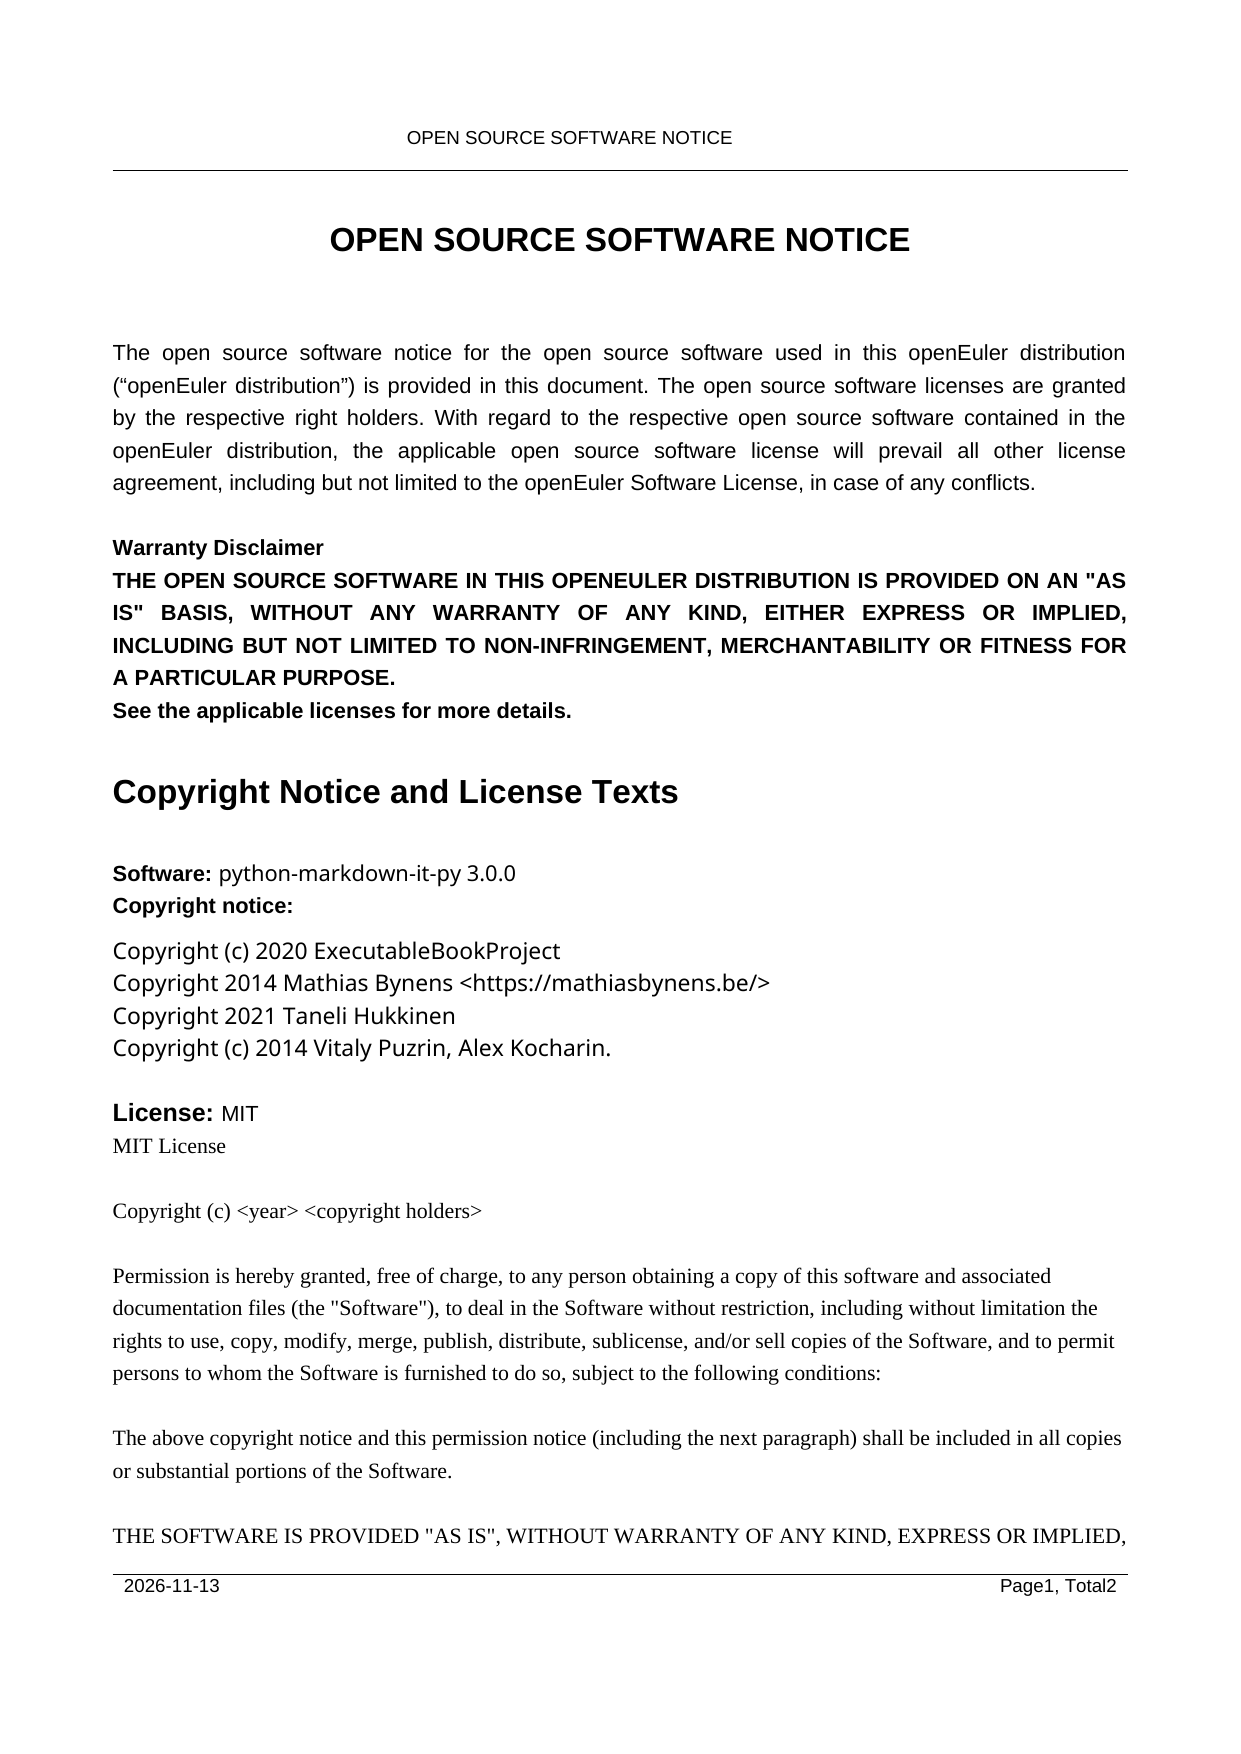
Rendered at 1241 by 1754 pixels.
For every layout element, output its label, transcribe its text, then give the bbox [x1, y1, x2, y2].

text Warranty Disclaimer [112, 531, 1128, 564]
text The open source software notice for the open source software used in this openEuler distribution (“openEuler distribution”) is provided in this document. The open source software licenses are granted by the respective right holders. With regard to the respective open source software contained in the openEuler distribution, the applicable open source software license will prevail all other license agreement, including but not limited to the openEuler Software License, in case of any conflicts. [112, 336, 1128, 499]
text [112, 1129, 1128, 1551]
text OPEN SOURCE SOFTWARE NOTICE [112, 206, 1128, 271]
text THE OPEN SOURCE SOFTWARE IN THIS OPENEULER DISTRIBUTION IS PROVIDED ON AN "AS IS" BASIS, WITHOUT ANY WARRANTY OF ANY KIND, EITHER EXPRESS OR IMPLIED, INCLUDING BUT NOT LIMITED TO NON-INFRINGEMENT, MERCHANTABILITY OR FITNESS FOR A PARTICULAR PURPOSE. See the applicable licenses for more details. [112, 564, 1128, 726]
text Copyright notice: [112, 889, 1128, 921]
text License: MIT [112, 1096, 1128, 1129]
text Copyright (c) 2020 ExecutableBookProject Copyright 2014 Mathias Bynens <https://mathiasbynens.be/> Copyright 2021 Taneli Hukkinen Copyright (c) 2014 Vitaly Puzrin, Alex Kocharin. [112, 934, 1128, 1096]
text Copyright Notice and License Texts [112, 759, 1128, 824]
title Software: python-markdown-it-py 3.0.0 [112, 856, 1128, 889]
